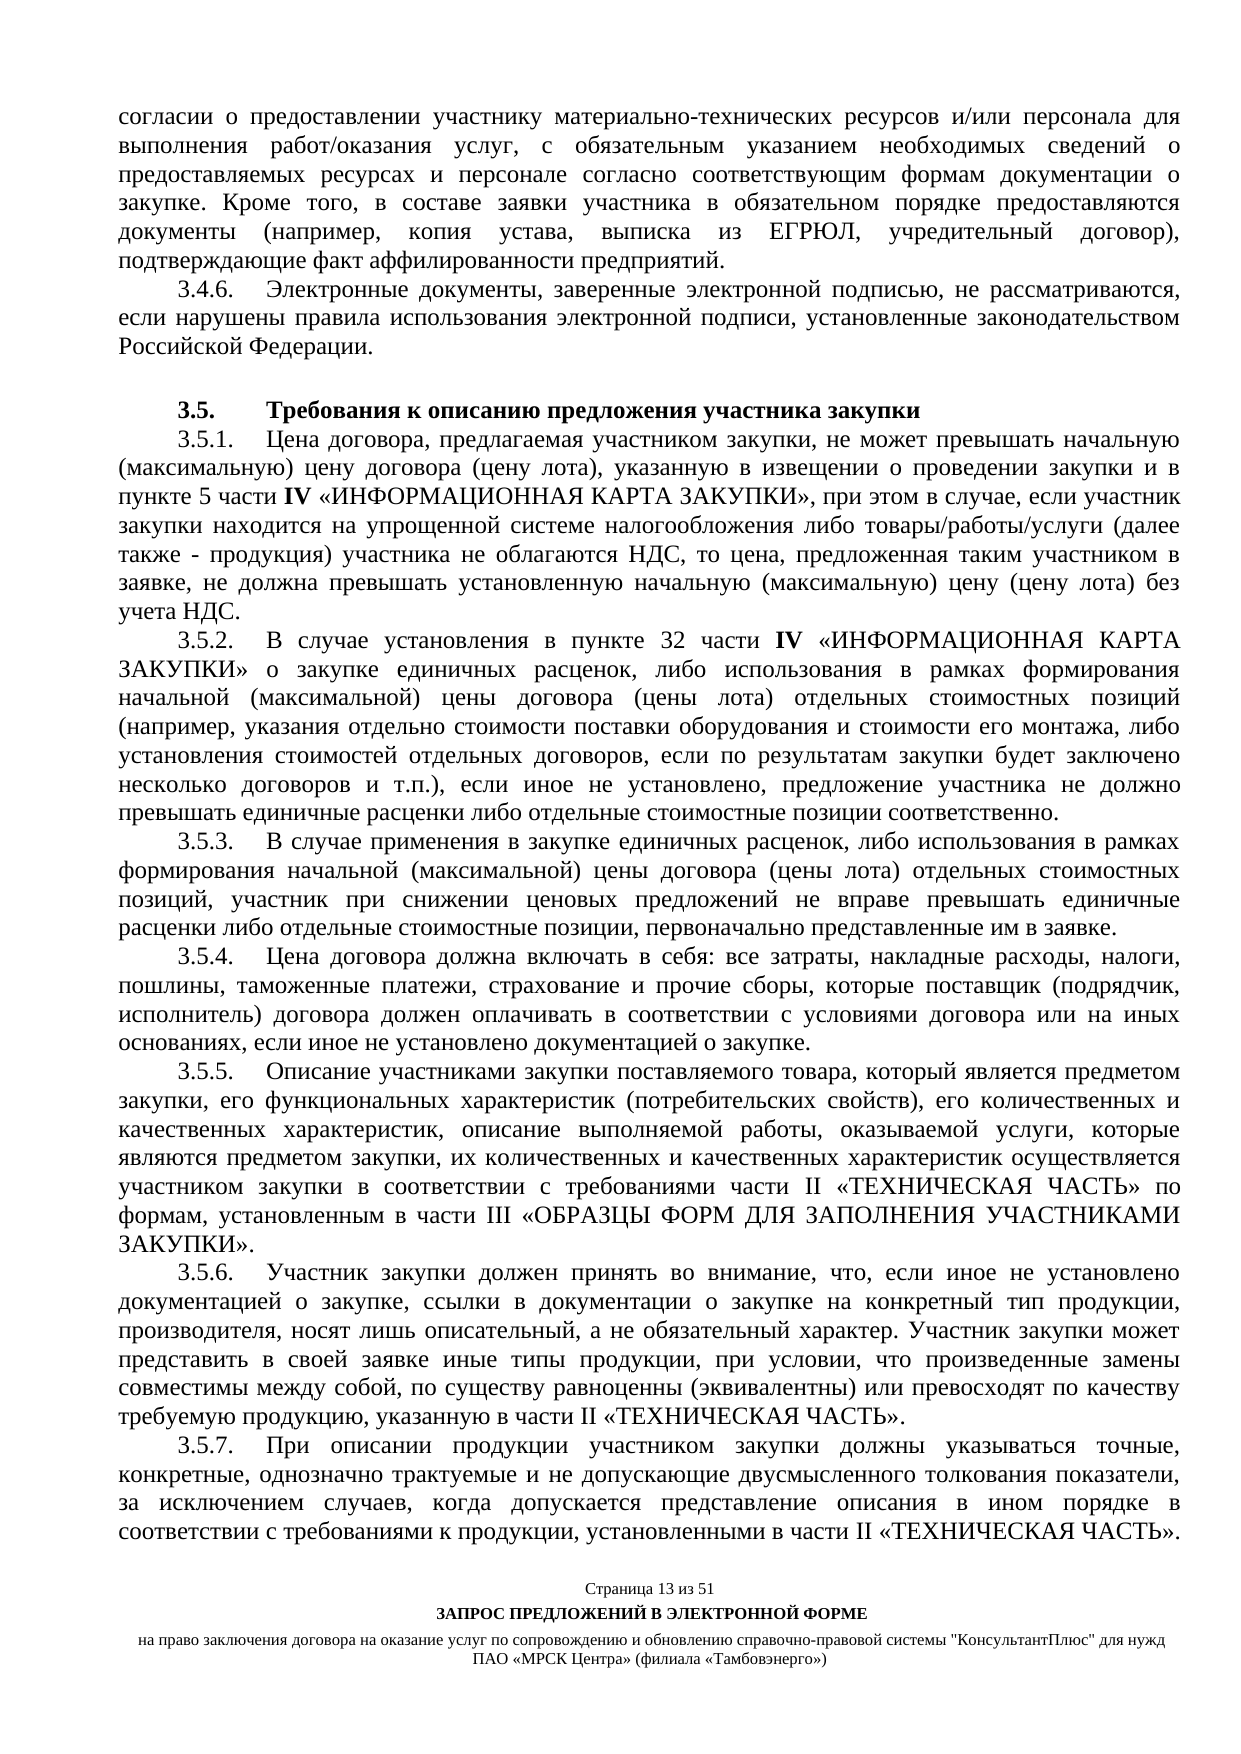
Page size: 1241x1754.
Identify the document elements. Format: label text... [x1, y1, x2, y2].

subtitle Участник закупки должен принять во внимание, что, если иное не установлено документацией о закупке, ссылки в документации о закупке на конкретный тип продукции, производителя, носят лишь описательный, а не обязательный характер. Участник закупки может представить в своей заявке иные типы продукции, при условии, что произведенные замены совместимы между собой, по существу равноценны (эквивалентны) или превосходят по качеству требуемую продукцию, указанную в части II «ТЕХНИЧЕСКАЯ ЧАСТЬ». [118, 1257, 1181, 1430]
subtitle В случае применения в закупке единичных расценок, либо использования в рамках формирования начальной (максимальной) цены договора (цены лота) отдельных стоимостных позиций, участник при снижении ценовых предложений не вправе превышать единичные расценки либо отдельные стоимостные позиции, первоначально представленные им в заявке. [118, 826, 1181, 941]
subtitle Электронные документы, заверенные электронной подписью, не рассматриваются, если нарушены правила использования электронной подписи, установленные законодательством Российской Федерации. [118, 274, 1181, 360]
subtitle Описание участниками закупки поставляемого товара, который является предметом закупки, его функциональных характеристик (потребительских свойств), его количественных и качественных характеристик, описание выполняемой работы, оказываемой услуги, которые являются предметом закупки, их количественных и качественных характеристик осуществляется участником закупки в соответствии с требованиями части II «ТЕХНИЧЕСКАЯ ЧАСТЬ» по формам, установленным в части III «ОБРАЗЦЫ ФОРМ ДЛЯ ЗАПОЛНЕНИЯ УЧАСТНИКАМИ ЗАКУПКИ». [118, 1056, 1181, 1257]
subtitle При описании продукции участником закупки должны указываться точные, конкретные, однозначно трактуемые и не допускающие двусмысленного толкования показатели, за исключением случаев, когда допускается представление описания в ином порядке в соответствии с требованиями к продукции, установленными в части II «ТЕХНИЧЕСКАЯ ЧАСТЬ». [118, 1430, 1181, 1545]
subtitle В случае установления в пункте 32 части IV «ИНФОРМАЦИОННАЯ КАРТА ЗАКУПКИ» о закупке единичных расценок, либо использования в рамках формирования начальной (максимальной) цены договора (цены лота) отдельных стоимостных позиций (например, указания отдельно стоимости поставки оборудования и стоимости его монтажа, либо установления стоимостей отдельных договоров, если по результатам закупки будет заключено несколько договоров и т.п.), если иное не установлено, предложение участника не должно превышать единичные расценки либо отдельные стоимостные позиции соответственно. [118, 625, 1181, 826]
subtitle Цена договора должна включать в себя: все затраты, накладные расходы, налоги, пошлины, таможенные платежи, страхование и прочие сборы, которые поставщик (подрядчик, исполнитель) договора должен оплачивать в соответствии с условиями договора или на иных основаниях, если иное не установлено документацией о закупке. [118, 941, 1181, 1056]
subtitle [118, 101, 1181, 274]
subtitle Требования к описанию предложения участника закупки [118, 395, 1181, 424]
subtitle Цена договора, предлагаемая участником закупки, не может превышать начальную (максимальную) цену договора (цену лота), указанную в извещении о проведении закупки и в пункте 5 части IV «ИНФОРМАЦИОННАЯ КАРТА ЗАКУПКИ», при этом в случае, если участник закупки находится на упрощенной системе налогообложения либо товары/работы/услуги (далее также - продукция) участника не облагаются НДС, то цена, предложенная таким участником в заявке, не должна превышать установленную начальную (максимальную) цену (цену лота) без учета НДС. [118, 424, 1181, 625]
